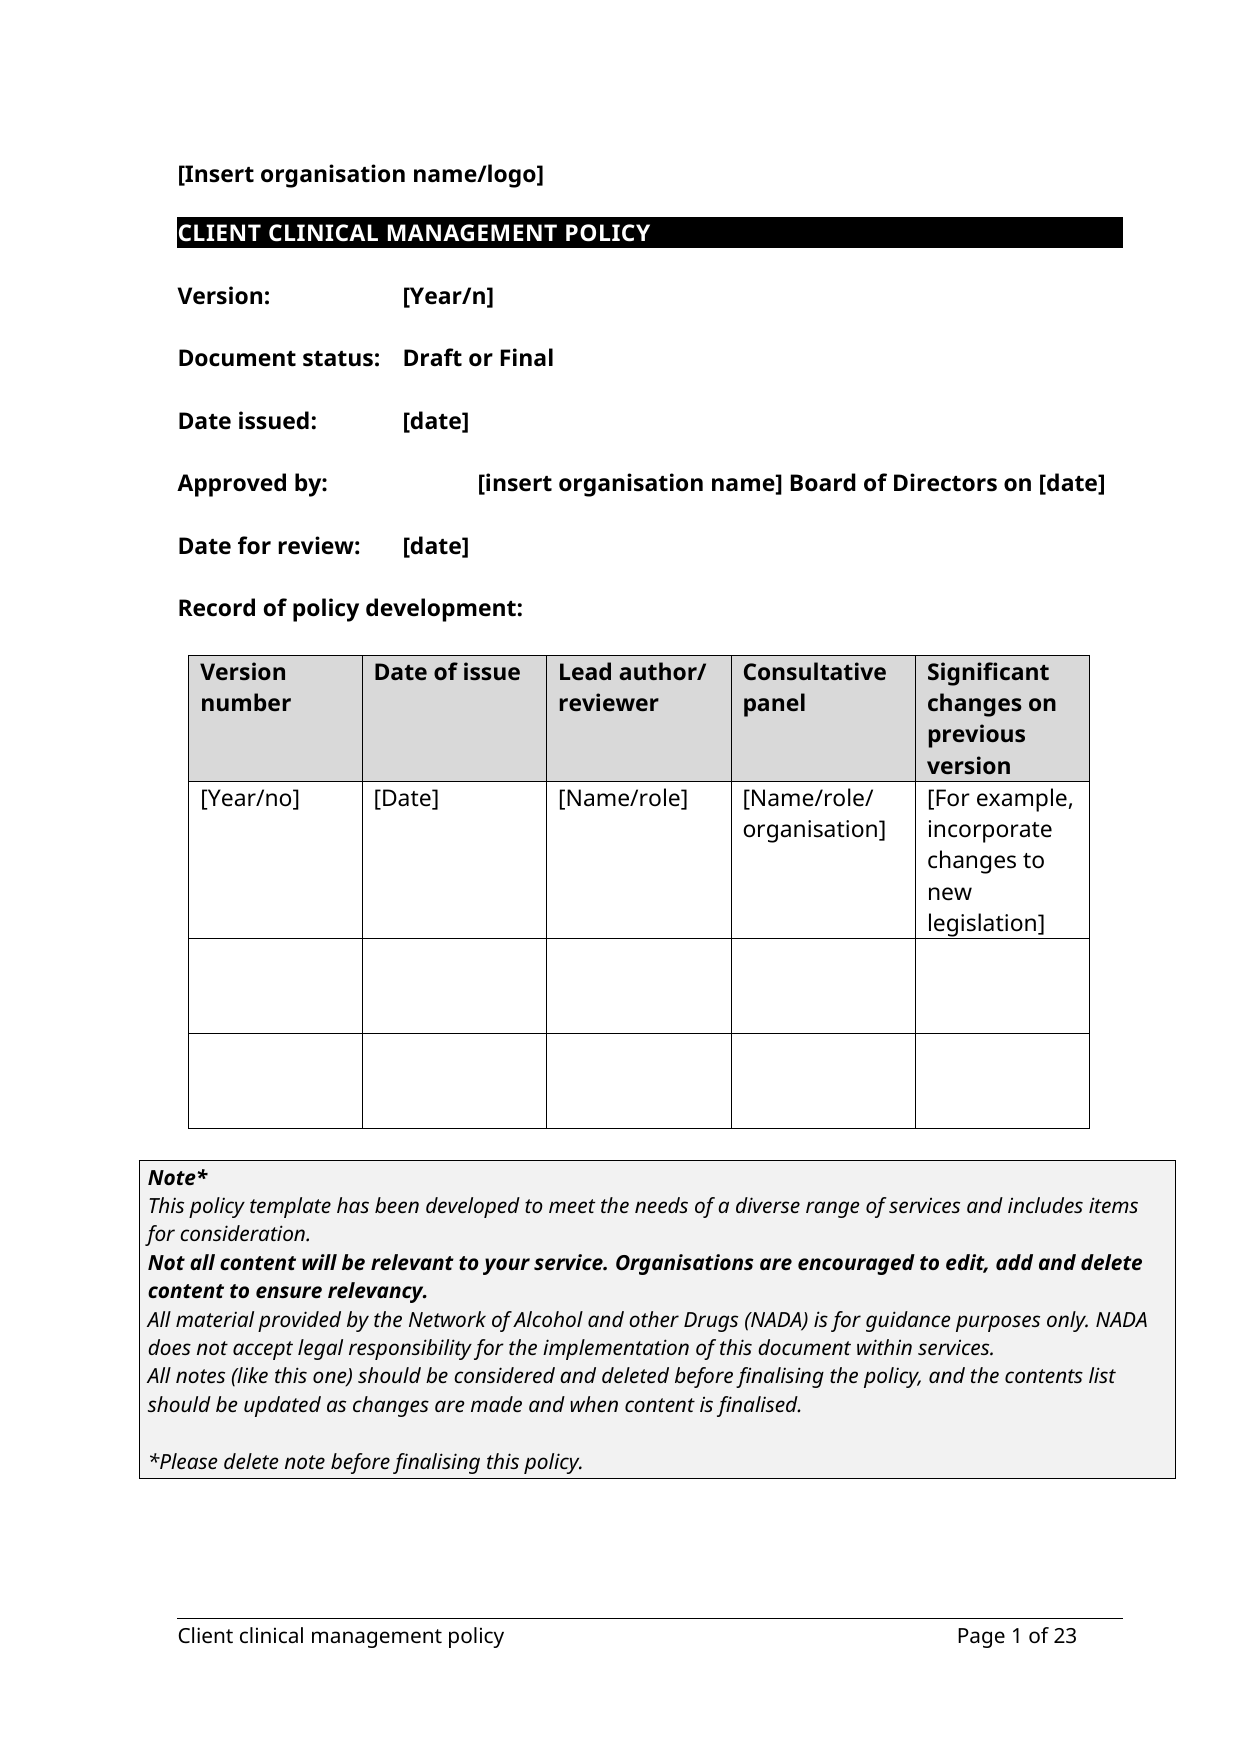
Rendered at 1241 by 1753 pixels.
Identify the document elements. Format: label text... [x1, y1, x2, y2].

table_cell [Year/no] [189, 782, 362, 938]
table_cell [363, 1034, 546, 1128]
text Document status: Draft or Final [177, 342, 1123, 373]
table_cell [547, 1034, 731, 1128]
table_cell [189, 1034, 362, 1128]
text Not all content will be relevant to your service. Organisations are encouraged to edit, add and delete content to ensure relevancy. [140, 1245, 1175, 1302]
text Note* [140, 1161, 1175, 1188]
table_cell [732, 939, 915, 1033]
text Version: [Year/n] [177, 280, 1123, 311]
text All material provided by the Network of Alcohol and other Drugs (NADA) is for guidance purposes only. NADA does not accept legal responsibility for the implementation of this document within services. [140, 1302, 1175, 1359]
table_cell [916, 939, 1089, 1033]
text Date issued: [date] [177, 405, 1123, 436]
table_cell [Date] [363, 782, 546, 938]
table_cell [For example, incorporate changes to new legislation] [916, 782, 1089, 938]
text Approved by: [insert organisation name] Board of Directors on [date] [177, 467, 1123, 498]
table_header Significant changes on previous version [916, 656, 1089, 781]
table_header Consultative panel [732, 656, 915, 781]
table_cell [732, 1034, 915, 1128]
text All notes (like this one) should be considered and deleted before finalising the policy, and the contents list should be updated as changes are made and when content is finalised. [140, 1359, 1175, 1416]
table_cell [Name/role/ organisation] [732, 782, 915, 938]
table_header Version number [189, 656, 362, 781]
text This policy template has been developed to meet the needs of a diverse range of services and includes items for consideration. [140, 1188, 1175, 1245]
table_cell [189, 939, 362, 1033]
text Date for review: [date] [177, 530, 1123, 561]
table_cell [Name/role] [547, 782, 731, 938]
table_cell [547, 939, 731, 1033]
table_cell [916, 1034, 1089, 1128]
text *Please delete note before finalising this policy. [140, 1444, 1175, 1478]
table_cell [363, 939, 546, 1033]
title CLIENT CLINICAL MANAGEMENT POLICY [177, 217, 1123, 248]
table_header Date of issue [363, 656, 546, 781]
table_header Lead author/ reviewer [547, 656, 731, 781]
text [Insert organisation name/logo] [177, 158, 1123, 189]
text Record of policy development: [177, 592, 1123, 623]
